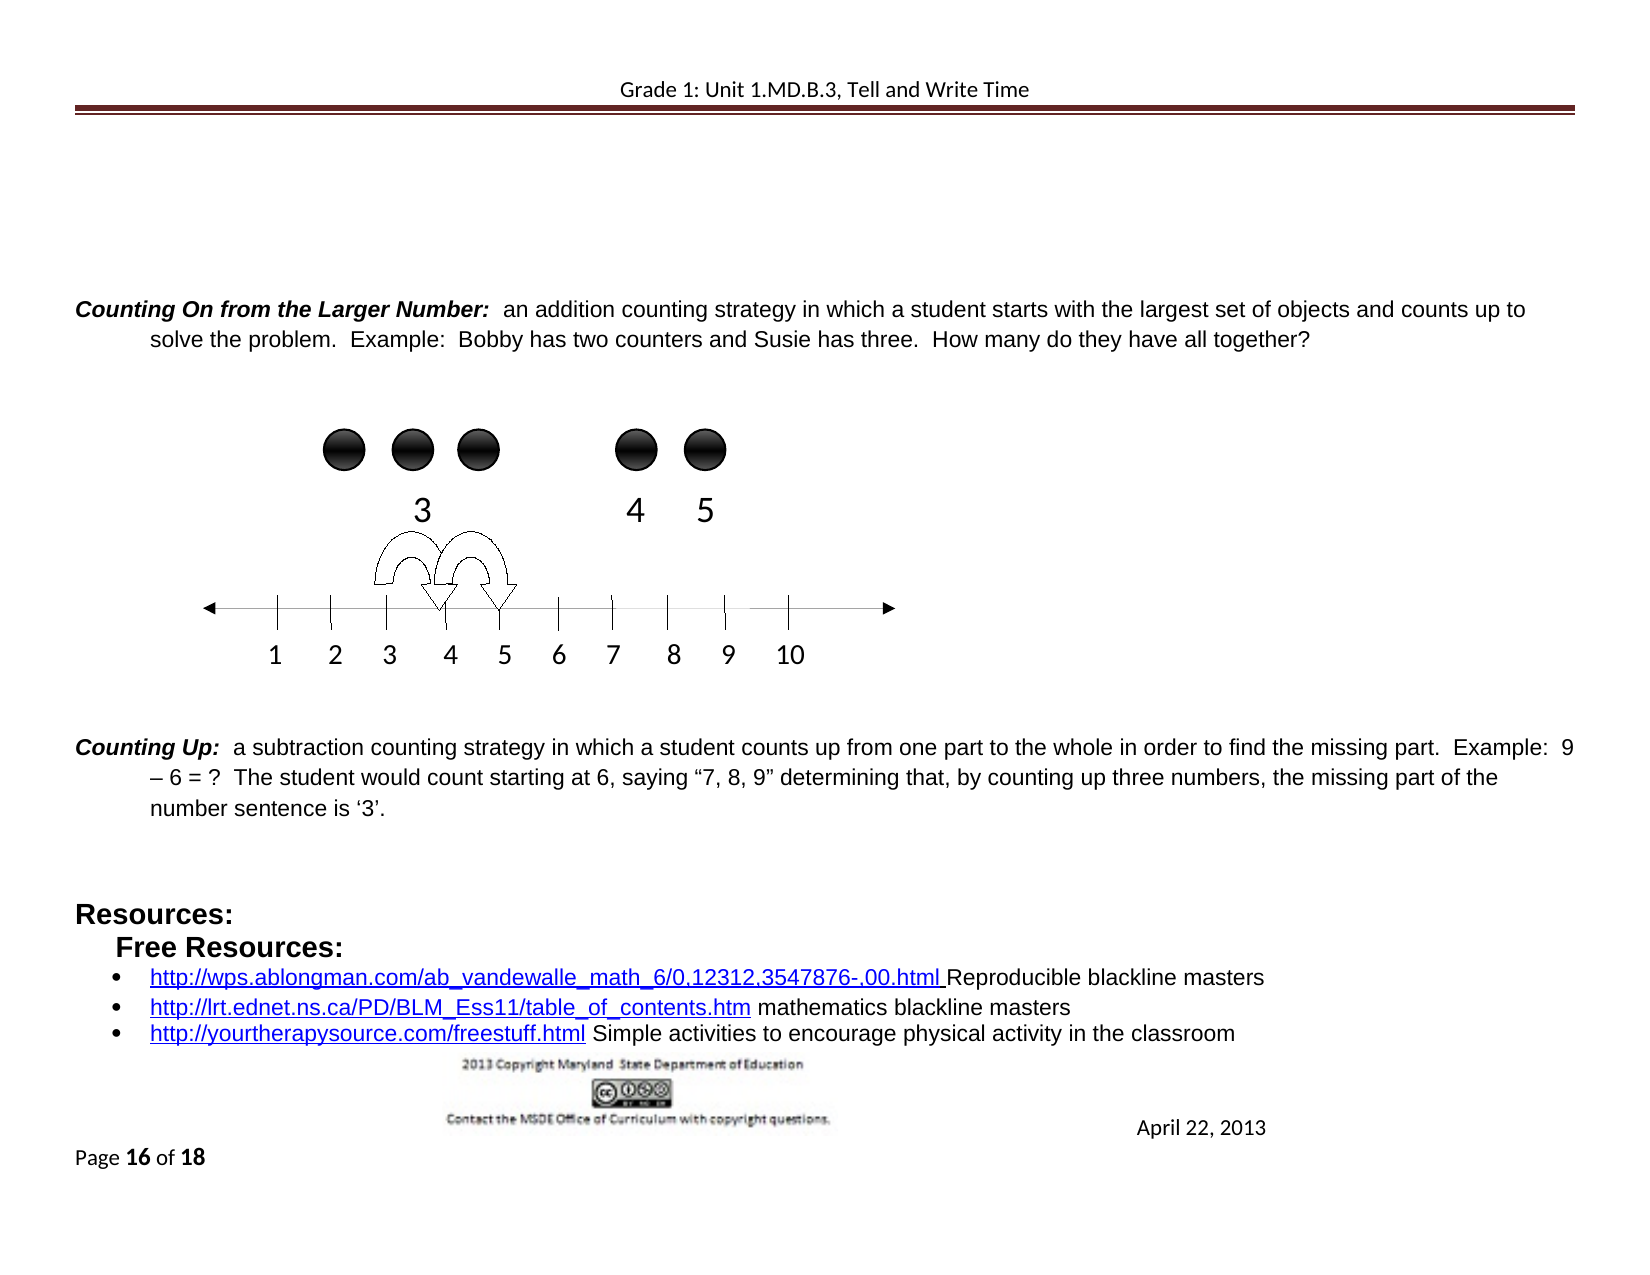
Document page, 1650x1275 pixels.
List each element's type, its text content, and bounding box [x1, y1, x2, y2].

text Free Resources: [75, 930, 1575, 964]
picture [442, 1052, 839, 1136]
text Resources: [75, 897, 1575, 930]
list http://wps.ablongman.com/ab_vandewalle_math_6/0,12312,3547876-,00.html Reproducible blackline masters [112, 964, 1575, 990]
list http://lrt.ednet.ns.ca/PD/BLM_Ess11/table_of_contents.htm mathematics blackline masters [112, 994, 1575, 1020]
text Counting Up: a subtraction counting strategy in which a student counts up from one part to the whole in order to find the missing part. Example: 9 – 6 = ? The student would count starting at 6, saying “7, 8, 9” determining that, by counting up three numbers, the missing part of the number sentence is ‘3’. [75, 734, 1575, 821]
text Counting On from the Larger Number: an addition counting strategy in which a student starts with the largest set of objects and counts up to solve the problem. Example: Bobby has two counters and Susie has three. How many do they have all together? [75, 296, 1575, 352]
list http://yourtherapysource.com/freestuff.html Simple activities to encourage physical activity in the classroom [112, 1020, 1575, 1047]
